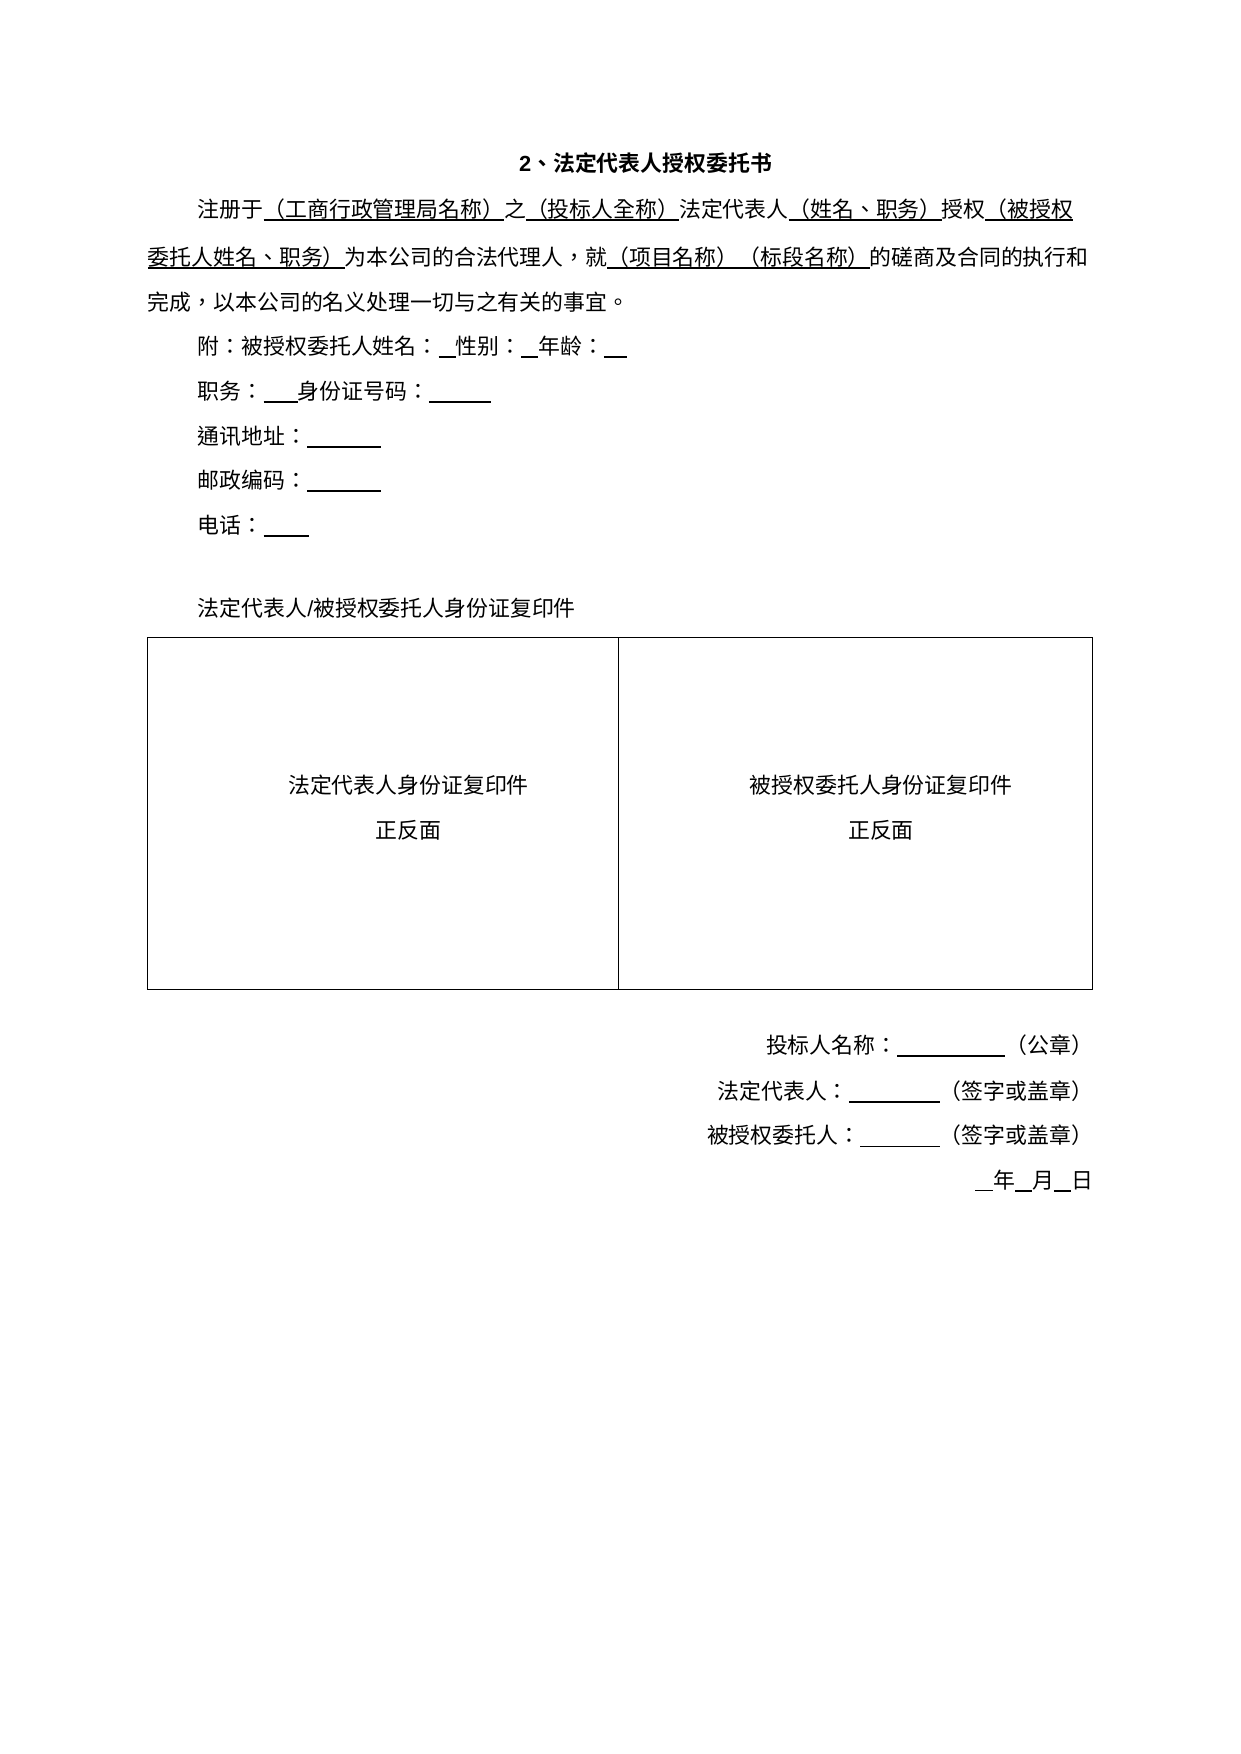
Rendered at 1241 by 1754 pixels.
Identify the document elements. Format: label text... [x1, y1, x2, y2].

text 法定代表人/被授权委托人身份证复印件 [148, 592, 1093, 622]
text 年 月 日 [148, 1165, 1093, 1195]
table_header 被授权委托人身份证复印件 正反面 [619, 638, 1092, 989]
text 法定代表人： （签字或盖章） [148, 1076, 1093, 1106]
text 2、法定代表人授权委托书 [148, 148, 1093, 177]
text 被授权委托人： （签字或盖章） [148, 1120, 1093, 1150]
text 附：被授权委托人姓名： 性别： 年龄： [148, 331, 1093, 361]
text 电话： [148, 510, 1093, 540]
text 通讯地址： [148, 421, 1093, 450]
text 投标人名称： （公章） [148, 1028, 1093, 1060]
text 职务： 身份证号码： [148, 376, 1093, 406]
table_header 法定代表人身份证复印件 正反面 [148, 638, 618, 989]
text 注册于（工商行政管理局名称）之（投标人全称）法定代表人（姓名、职务）授权（被授权委托人姓名、职务）为本公司的合法代理人，就（项目名称）（标段名称）的磋商及合同的执行和完成，以本公司的名义处理一切与之有关的事宜。 [148, 192, 1093, 316]
text 邮政编码： [148, 465, 1093, 495]
